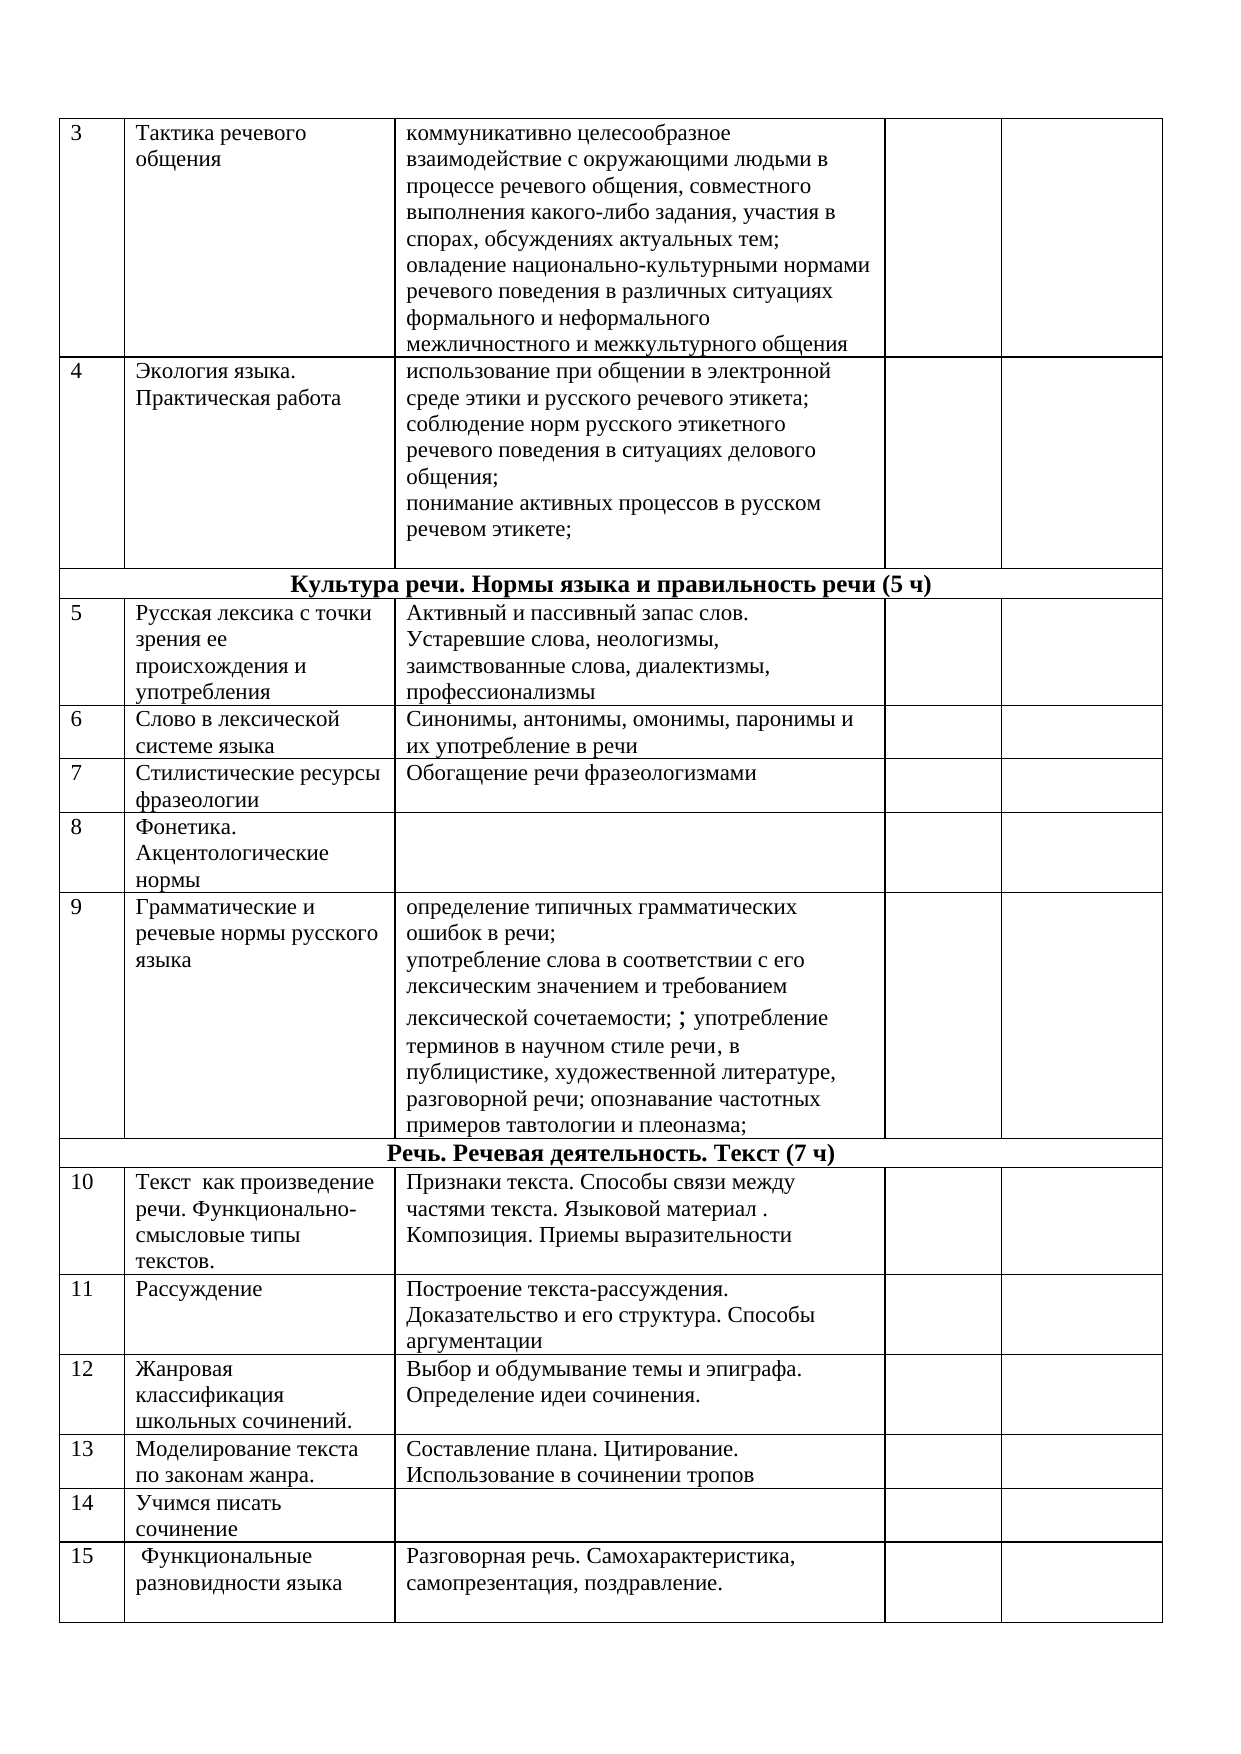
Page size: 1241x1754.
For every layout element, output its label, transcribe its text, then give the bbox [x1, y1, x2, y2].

table_cell Обогащение речи фразеологизмами [396, 759, 884, 812]
table_cell Текст как произведение речи. Функционально-смысловые типы текстов. [125, 1168, 394, 1274]
table_cell 15 [60, 1543, 124, 1622]
table_cell 14 [60, 1489, 124, 1541]
table_cell [886, 119, 1001, 356]
table_cell [886, 1489, 1001, 1541]
table_cell [1002, 813, 1162, 892]
table_cell 13 [60, 1435, 124, 1488]
table_cell Экология языка. Практическая работа [125, 358, 394, 568]
table_cell [1002, 1355, 1162, 1434]
table_cell [886, 1275, 1001, 1354]
table_cell Русская лексика с точки зрения ее происхождения и употребления [125, 599, 394, 704]
table_cell Синонимы, антонимы, омонимы, паронимы и их употребление в речи [396, 706, 884, 758]
table_cell Фонетика. Акцентологические нормы [125, 813, 394, 892]
table_cell [1002, 893, 1162, 1137]
table_cell Тактика речевого общения [125, 119, 394, 356]
table_cell Рассуждение [125, 1275, 394, 1354]
table_cell [886, 1355, 1001, 1434]
table_cell [1002, 1275, 1162, 1354]
table_cell использование при общении в электронной среде этики и русского речевого этикета; соблюдение норм русского этикетного речевого поведения в ситуациях делового общения; понимание активных процессов в русском речевом этикете; [396, 358, 884, 568]
table_cell Активный и пассивный запас слов. Устаревшие слова, неологизмы, заимствованные слова, диалектизмы, профессионализмы [396, 599, 884, 704]
table_cell коммуникативно целесообразное взаимодействие с окружающими людьми в процессе речевого общения, совместного выполнения какого-либо задания, участия в спорах, обсуждениях актуальных тем; овладение национально-культурными нормами речевого поведения в различных ситуациях формального и неформального межличностного и межкультурного общения [396, 119, 884, 356]
table_cell [1002, 1543, 1162, 1622]
table_cell [886, 1435, 1001, 1488]
table_cell [886, 1543, 1001, 1622]
table_cell Жанровая классификация школьных сочинений. [125, 1355, 394, 1434]
table_cell [886, 599, 1001, 704]
table_cell [886, 893, 1001, 1137]
table_cell 6 [60, 706, 124, 758]
table_cell Стилистические ресурсы фразеологии [125, 759, 394, 812]
table_cell [886, 706, 1001, 758]
table_cell [396, 1489, 884, 1541]
table_cell 10 [60, 1168, 124, 1274]
table_cell 8 [60, 813, 124, 892]
table_cell Учимся писать сочинение [125, 1489, 394, 1541]
table_cell [1002, 119, 1162, 356]
table_cell определение типичных грамматических ошибок в речи; употребление слова в соответствии с его лексическим значением и требованием лексической сочетаемости; ; употребление терминов в научном стиле речи‚ в публицистике, художественной литературе, разговорной речи; опознавание частотных примеров тавтологии и плеоназма; [396, 893, 884, 1137]
table_cell [886, 358, 1001, 568]
table_cell Построение текста-рассуждения. Доказательство и его структура. Способы аргументации [396, 1275, 884, 1354]
table_cell [886, 813, 1001, 892]
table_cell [125, 1543, 394, 1622]
table_cell 12 [60, 1355, 124, 1434]
table_cell Слово в лексической системе языка [125, 706, 394, 758]
table_cell [1002, 759, 1162, 812]
table_cell Составление плана. Цитирование. Использование в сочинении тропов [396, 1435, 884, 1488]
table_cell 9 [60, 893, 124, 1137]
table_cell Речь. Речевая деятельность. Текст (7 ч) [60, 1139, 1162, 1167]
table_cell 11 [60, 1275, 124, 1354]
table_cell [1002, 599, 1162, 704]
table_cell Выбор и обдумывание темы и эпиграфа. Определение идеи сочинения. [396, 1355, 884, 1434]
table_cell [886, 1168, 1001, 1274]
table_cell [396, 813, 884, 892]
table_cell Разговорная речь. Самохарактеристика, самопрезентация, поздравление. [396, 1543, 884, 1622]
table_cell 4 [60, 358, 124, 568]
table_cell [1002, 358, 1162, 568]
table_cell [1002, 1168, 1162, 1274]
table_cell [886, 759, 1001, 812]
table_cell Грамматические и речевые нормы русского языка [125, 893, 394, 1137]
table_cell 5 [60, 599, 124, 704]
table_cell 7 [60, 759, 124, 812]
table_cell [1002, 1489, 1162, 1541]
table_cell Культура речи. Нормы языка и правильность речи (5 ч) [60, 569, 1162, 598]
table_cell [1002, 1435, 1162, 1488]
table_cell Моделирование текста по законам жанра. [125, 1435, 394, 1488]
table_cell 3 [60, 119, 124, 356]
table_cell Признаки текста. Способы связи между частями текста. Языковой материал . Композиция. Приемы выразительности [396, 1168, 884, 1274]
table_cell [1002, 706, 1162, 758]
